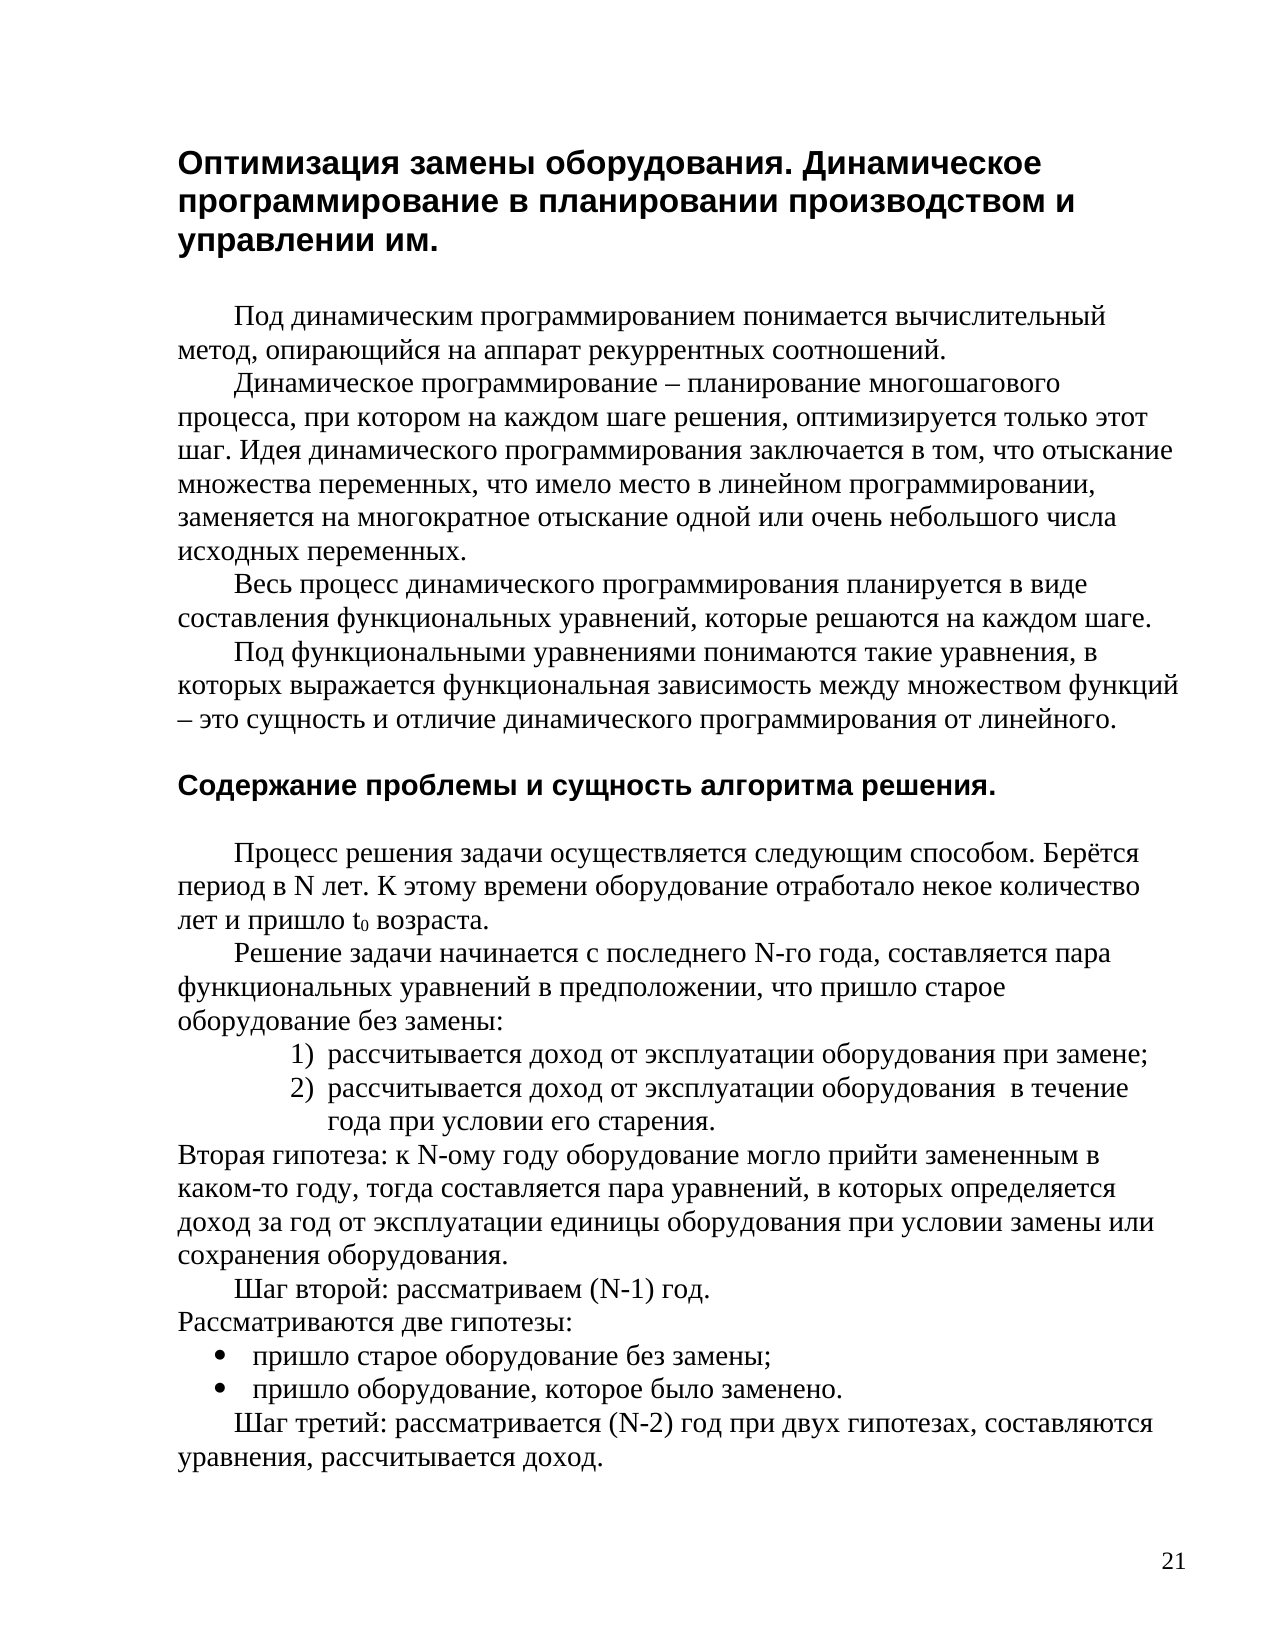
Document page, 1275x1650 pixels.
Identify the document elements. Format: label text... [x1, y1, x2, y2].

list пришло старое оборудование без замены; [215, 1338, 1186, 1372]
text Весь процесс динамического программирования планируется в виде составления функциональных уравнений, которые решаются на каждом шаге. [177, 567, 1186, 634]
text Под функциональными уравнениями понимаются такие уравнения, в которых выражается функциональная зависимость между множеством функций – это сущность и отличие динамического программирования от линейного. [177, 634, 1186, 734]
text Шаг второй: рассматриваем (N-1) год. [177, 1271, 1186, 1304]
text Динамическое программирование – планирование многошагового процесса, при котором на каждом шаге решения, оптимизируется только этот шаг. Идея динамического программирования заключается в том, что отыскание множества переменных, что имело место в линейном программировании, заменяется на многократное отыскание одной или очень небольшого числа исходных переменных. [177, 365, 1186, 567]
text Шаг третий: рассматривается (N-2) год при двух гипотезах, составляются уравнения, рассчитывается доход. [177, 1405, 1186, 1472]
text Вторая гипотеза: к N-ому году оборудование могло прийти замененным в каком-то году, тогда составляется пара уравнений, в которых определяется доход за год от эксплуатации единицы оборудования при условии замены или сохранения оборудования. [177, 1137, 1186, 1271]
subtitle Оптимизация замены оборудования. Динамическое программирование в планировании производством и управлении им. [177, 143, 1186, 258]
text Рассматриваются две гипотезы: [177, 1304, 1186, 1338]
text Под динамическим программированием понимается вычислительный метод, опирающийся на аппарат рекуррентных соотношений. [177, 298, 1186, 365]
text Решение задачи начинается с последнего N-го года, составляется пара функциональных уравнений в предположении, что пришло старое оборудование без замены: [177, 936, 1186, 1036]
text Процесс решения задачи осуществляется следующим способом. Берётся период в N лет. К этому времени оборудование отработало некое количество лет и пришло t0 возраста. [177, 835, 1186, 936]
list рассчитывается доход от эксплуатации оборудования при замене; [290, 1036, 1186, 1070]
list пришло оборудование, которое было заменено. [215, 1372, 1186, 1405]
subtitle Содержание проблемы и сущность алгоритма решения. [177, 768, 1186, 801]
list рассчитывается доход от эксплуатации оборудования в течение года при условии его старения. [290, 1070, 1186, 1137]
